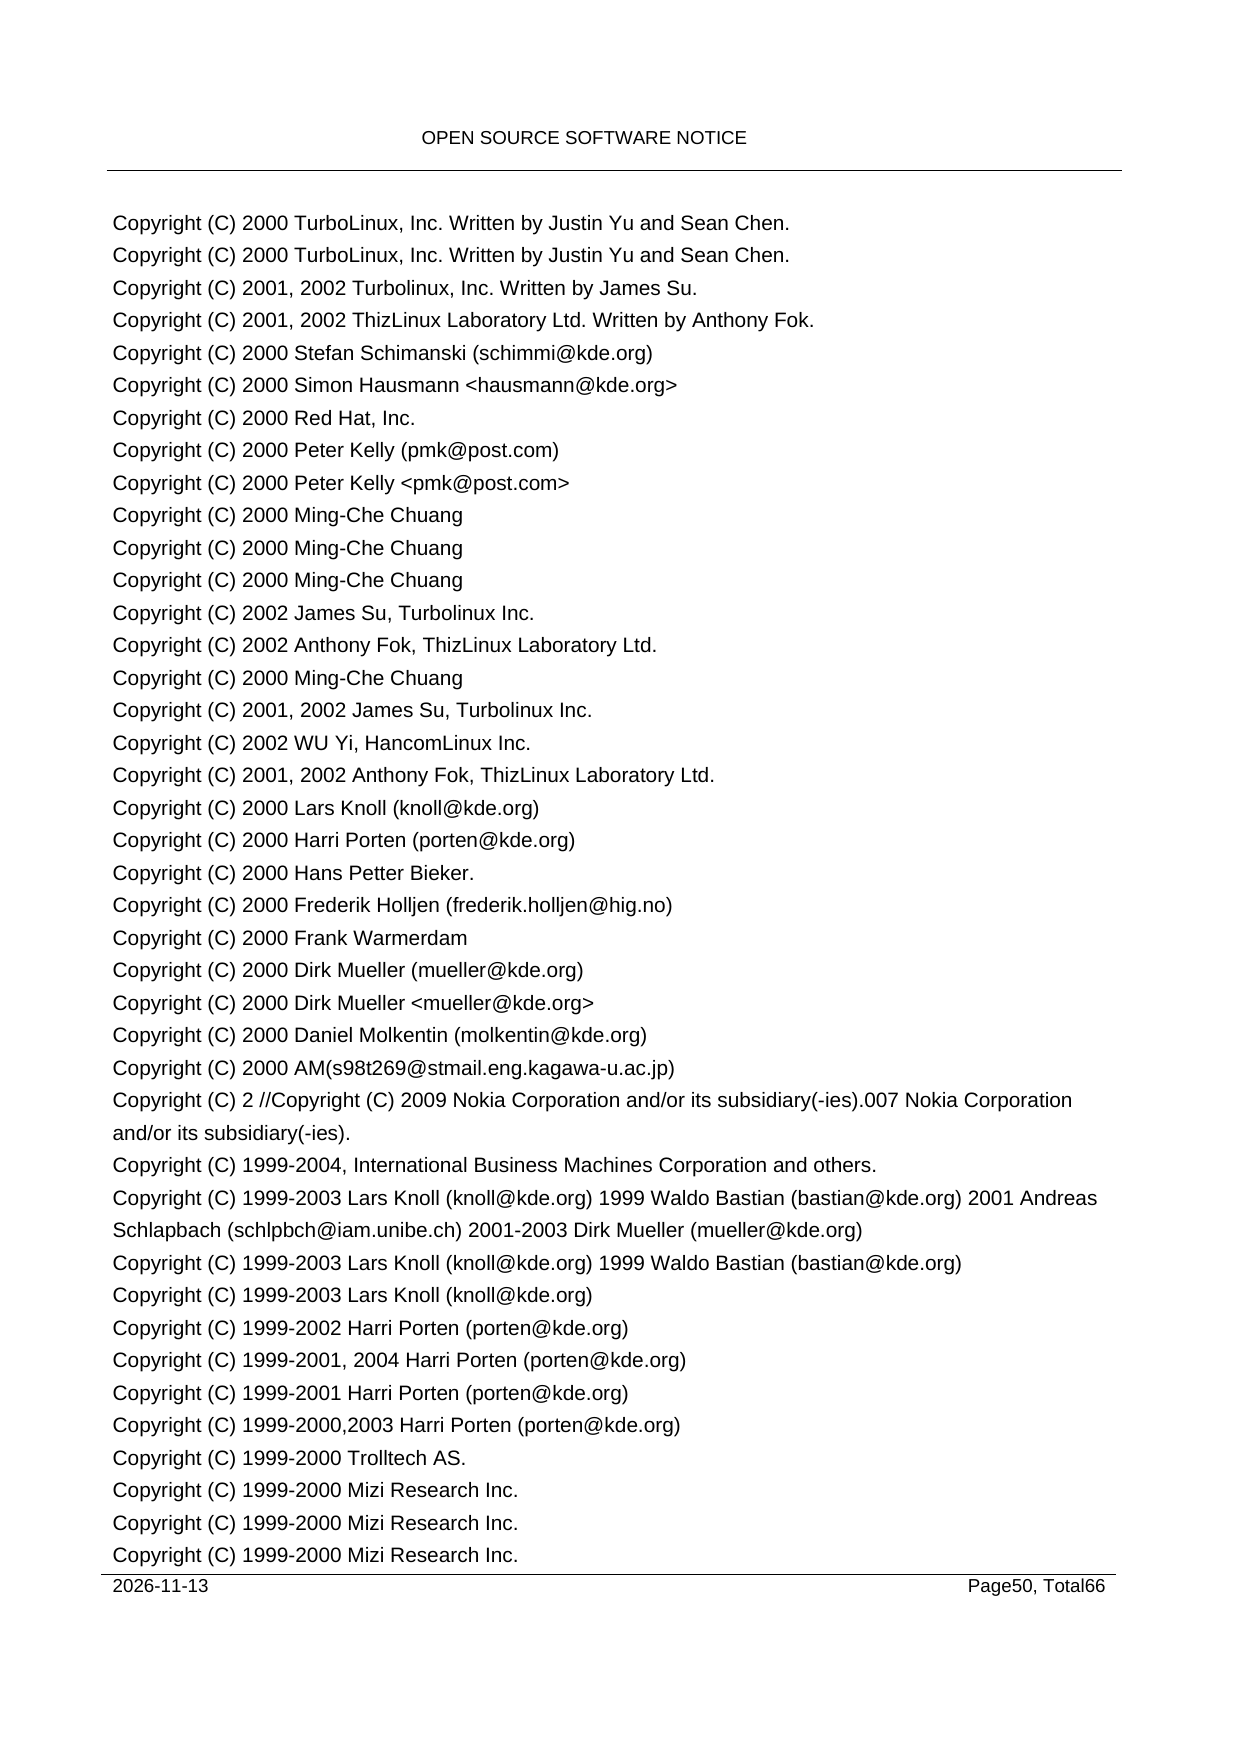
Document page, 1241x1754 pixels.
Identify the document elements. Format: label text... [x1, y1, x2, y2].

text Copyright (C) 2000 Frank Warmerdam [112, 921, 1128, 954]
text Copyright (C) 2000 TurboLinux, Inc. Written by Justin Yu and Sean Chen. [112, 239, 1128, 271]
text Copyright (C) 1999-2004, International Business Machines Corporation and others. [112, 1149, 1128, 1181]
text Copyright (C) 2000 Daniel Molkentin (molkentin@kde.org) [112, 1019, 1128, 1051]
text Copyright (C) 2001, 2002 Anthony Fok, ThizLinux Laboratory Ltd. [112, 759, 1128, 791]
text Copyright (C) 1999-2000,2003 Harri Porten (porten@kde.org) [112, 1409, 1128, 1441]
text Copyright (C) 2000 Ming-Che Chuang [112, 499, 1128, 531]
text Copyright (C) 2000 Lars Knoll (knoll@kde.org) [112, 791, 1128, 824]
text Copyright (C) 2001, 2002 ThizLinux Laboratory Ltd. Written by Anthony Fok. [112, 304, 1128, 336]
text Copyright (C) 1999-2000 Mizi Research Inc. [112, 1539, 1128, 1571]
text Copyright (C) 1999-2000 Mizi Research Inc. [112, 1474, 1128, 1506]
text Copyright (C) 1999-2001, 2004 Harri Porten (porten@kde.org) [112, 1344, 1128, 1376]
text Copyright (C) 1999-2002 Harri Porten (porten@kde.org) [112, 1311, 1128, 1344]
text Copyright (C) 2000 Ming-Che Chuang [112, 564, 1128, 596]
text Copyright (C) 2000 Peter Kelly <pmk@post.com> [112, 466, 1128, 499]
text Copyright (C) 1999-2003 Lars Knoll (knoll@kde.org) [112, 1279, 1128, 1311]
text Copyright (C) 2000 Red Hat, Inc. [112, 401, 1128, 434]
text Copyright (C) 1999-2003 Lars Knoll (knoll@kde.org) 1999 Waldo Bastian (bastian@kde.org) 2001 Andreas Schlapbach (schlpbch@iam.unibe.ch) 2001-2003 Dirk Mueller (mueller@kde.org) [112, 1181, 1128, 1246]
text Copyright (C) 1999-2003 Lars Knoll (knoll@kde.org) 1999 Waldo Bastian (bastian@kde.org) [112, 1246, 1128, 1279]
text Copyright (C) 2000 Dirk Mueller <mueller@kde.org> [112, 986, 1128, 1019]
text Copyright (C) 2000 Stefan Schimanski (schimmi@kde.org) [112, 336, 1128, 369]
text Copyright (C) 2000 Simon Hausmann <hausmann@kde.org> [112, 369, 1128, 401]
text Copyright (C) 2002 Anthony Fok, ThizLinux Laboratory Ltd. [112, 629, 1128, 661]
text Copyright (C) 1999-2000 Trolltech AS. [112, 1441, 1128, 1474]
text Copyright (C) 2001, 2002 James Su, Turbolinux Inc. [112, 694, 1128, 726]
text Copyright (C) 2000 Dirk Mueller (mueller@kde.org) [112, 954, 1128, 986]
text Copyright (C) 1999-2000 Mizi Research Inc. [112, 1506, 1128, 1539]
text Copyright (C) 2000 AM(s98t269@stmail.eng.kagawa-u.ac.jp) [112, 1051, 1128, 1084]
text Copyright (C) 2000 Harri Porten (porten@kde.org) [112, 824, 1128, 856]
text Copyright (C) 2000 Ming-Che Chuang [112, 661, 1128, 694]
text Copyright (C) 1999-2001 Harri Porten (porten@kde.org) [112, 1376, 1128, 1409]
text Copyright (C) 2002 WU Yi, HancomLinux Inc. [112, 726, 1128, 759]
text Copyright (C) 2000 TurboLinux, Inc. Written by Justin Yu and Sean Chen. [112, 206, 1128, 239]
text Copyright (C) 2000 Frederik Holljen (frederik.holljen@hig.no) [112, 889, 1128, 921]
text Copyright (C) 2000 Hans Petter Bieker. [112, 856, 1128, 889]
text Copyright (C) 2000 Peter Kelly (pmk@post.com) [112, 434, 1128, 466]
text Copyright (C) 2002 James Su, Turbolinux Inc. [112, 596, 1128, 629]
text Copyright (C) 2001, 2002 Turbolinux, Inc. Written by James Su. [112, 271, 1128, 304]
text Copyright (C) 2000 Ming-Che Chuang [112, 531, 1128, 564]
text Copyright (C) 2 //Copyright (C) 2009 Nokia Corporation and/or its subsidiary(-ies).007 Nokia Corporation and/or its subsidiary(-ies). [112, 1084, 1128, 1149]
